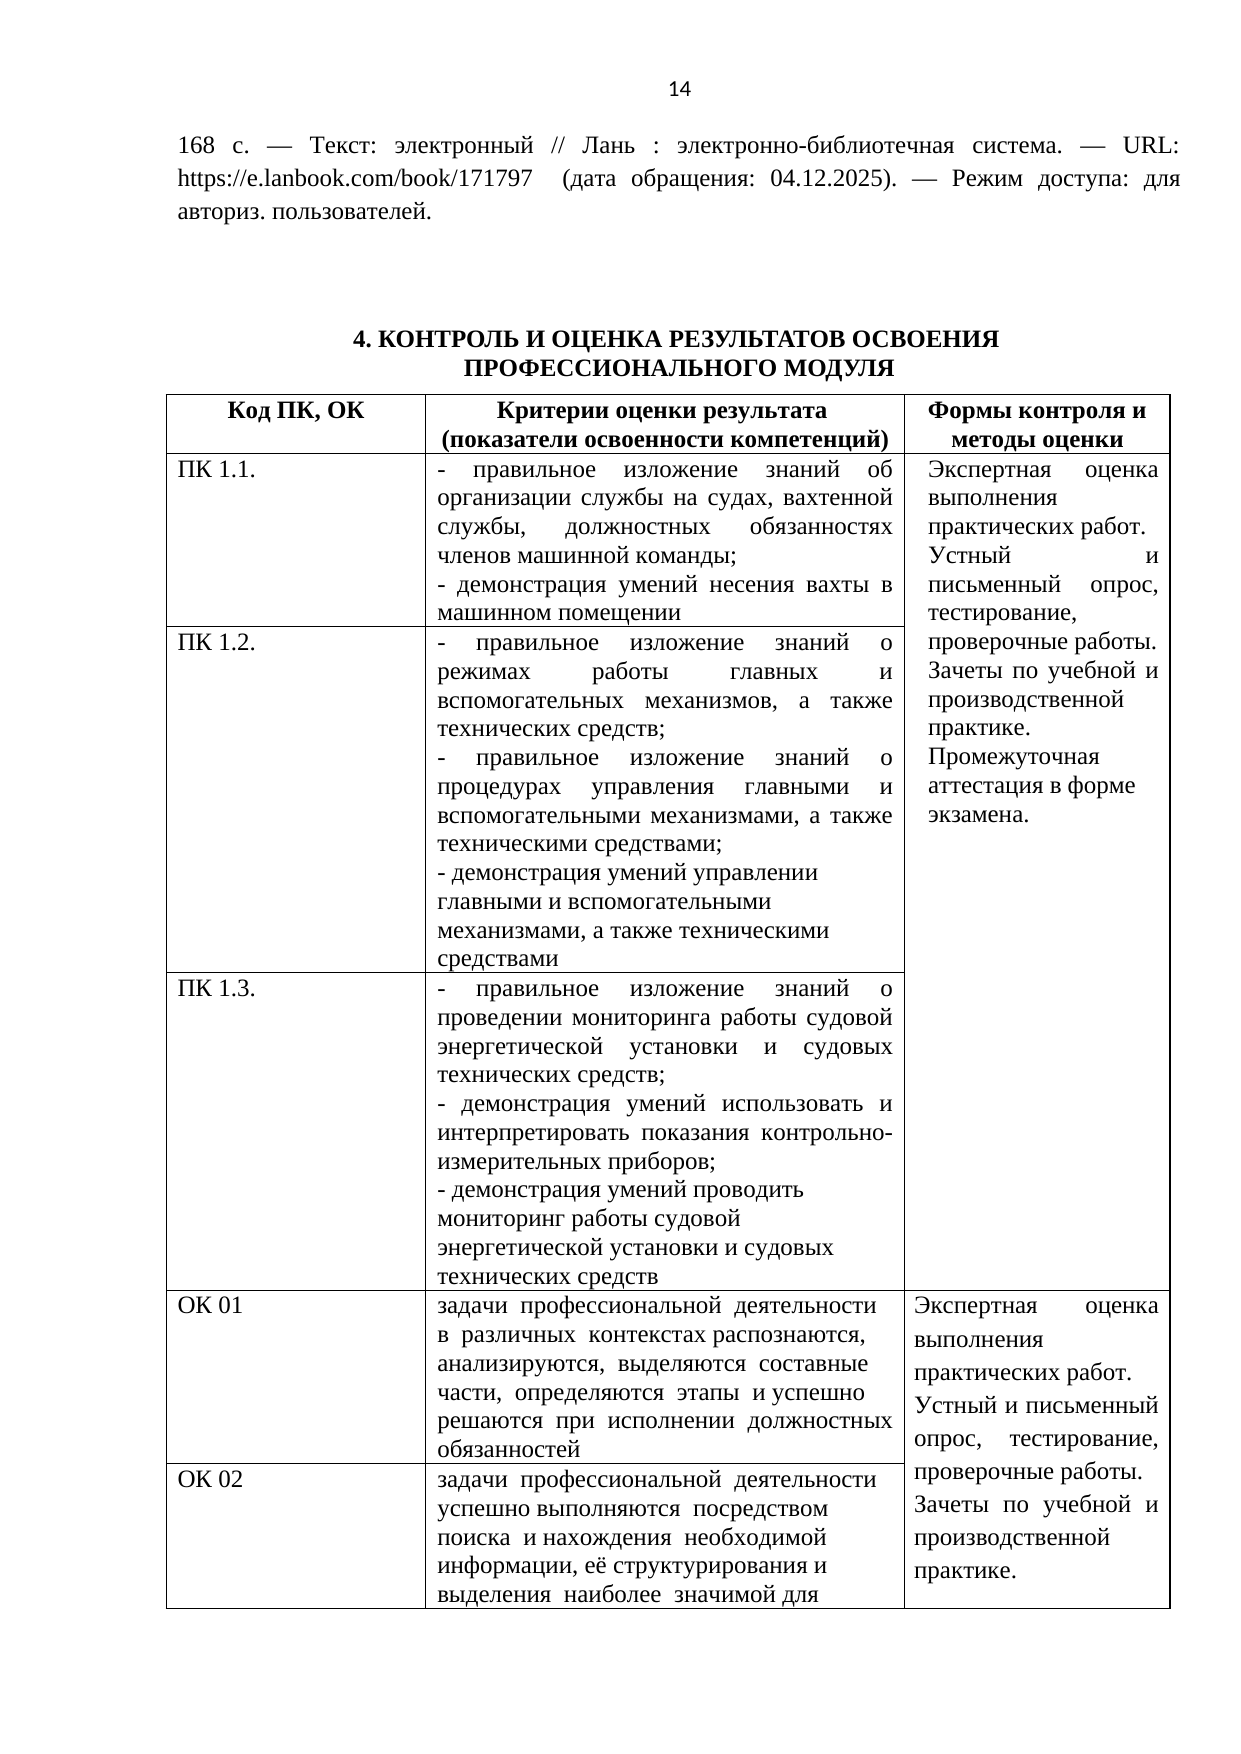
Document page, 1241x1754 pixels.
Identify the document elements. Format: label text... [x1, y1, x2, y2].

table_cell ОК 01 [167, 1291, 425, 1463]
table_cell - правильное изложение знаний об организации службы на судах, вахтенной службы, должностных обязанностях членов машинной команды; - демонстрация умений несения вахты в машинном помещении [426, 454, 904, 626]
table_cell ПК 1.1. [167, 454, 425, 626]
table_cell ПК 1.3. [167, 973, 425, 1289]
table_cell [426, 1464, 904, 1608]
text 4. Контроль и оценка результатов освоения профессионального модуля [177, 324, 1181, 382]
table_cell Экспертная оценка выполнения практических работ. Устный и письменный опрос, тестирование, проверочные работы. Зачеты по учебной и производственной практике. Промежуточная аттестация в форме экзамена. [905, 454, 1169, 1289]
table_cell Экспертная оценка выполнения практических работ. Устный и письменный опрос, тестирование, проверочные работы. Зачеты по учебной и производственной практике. Промежуточная аттестация в форме экзамена. [905, 1291, 1169, 1608]
table_cell ПК 1.2. [167, 627, 425, 972]
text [177, 130, 1181, 225]
table_header Критерии оценки результата (показатели освоенности компетенций) [426, 395, 904, 453]
table_cell - правильное изложение знаний о режимах работы главных и вспомогательных механизмов, а также технических средств; - правильное изложение знаний о процедурах управления главными и вспомогательными механизмами, а также техническими средствами; - демонстрация умений управлении главными и вспомогательными механизмами, а также техническими средствами [426, 627, 904, 972]
table_cell задачи профессиональной деятельности в различных контекстах распознаются, анализируются, выделяются составные части, определяются этапы и успешно решаются при исполнении должностных обязанностей [426, 1291, 904, 1463]
table_cell - правильное изложение знаний о проведении мониторинга работы судовой энергетической установки и судовых технических средств; - демонстрация умений использовать и интерпретировать показания контрольно-измерительных приборов; - демонстрация умений проводить мониторинг работы судовой энергетической установки и судовых технических средств [426, 973, 904, 1289]
table_header Код ПК, ОК [167, 395, 425, 453]
table_header Формы контроля и методы оценки [905, 395, 1169, 453]
table_cell ОК 02 [167, 1464, 425, 1608]
